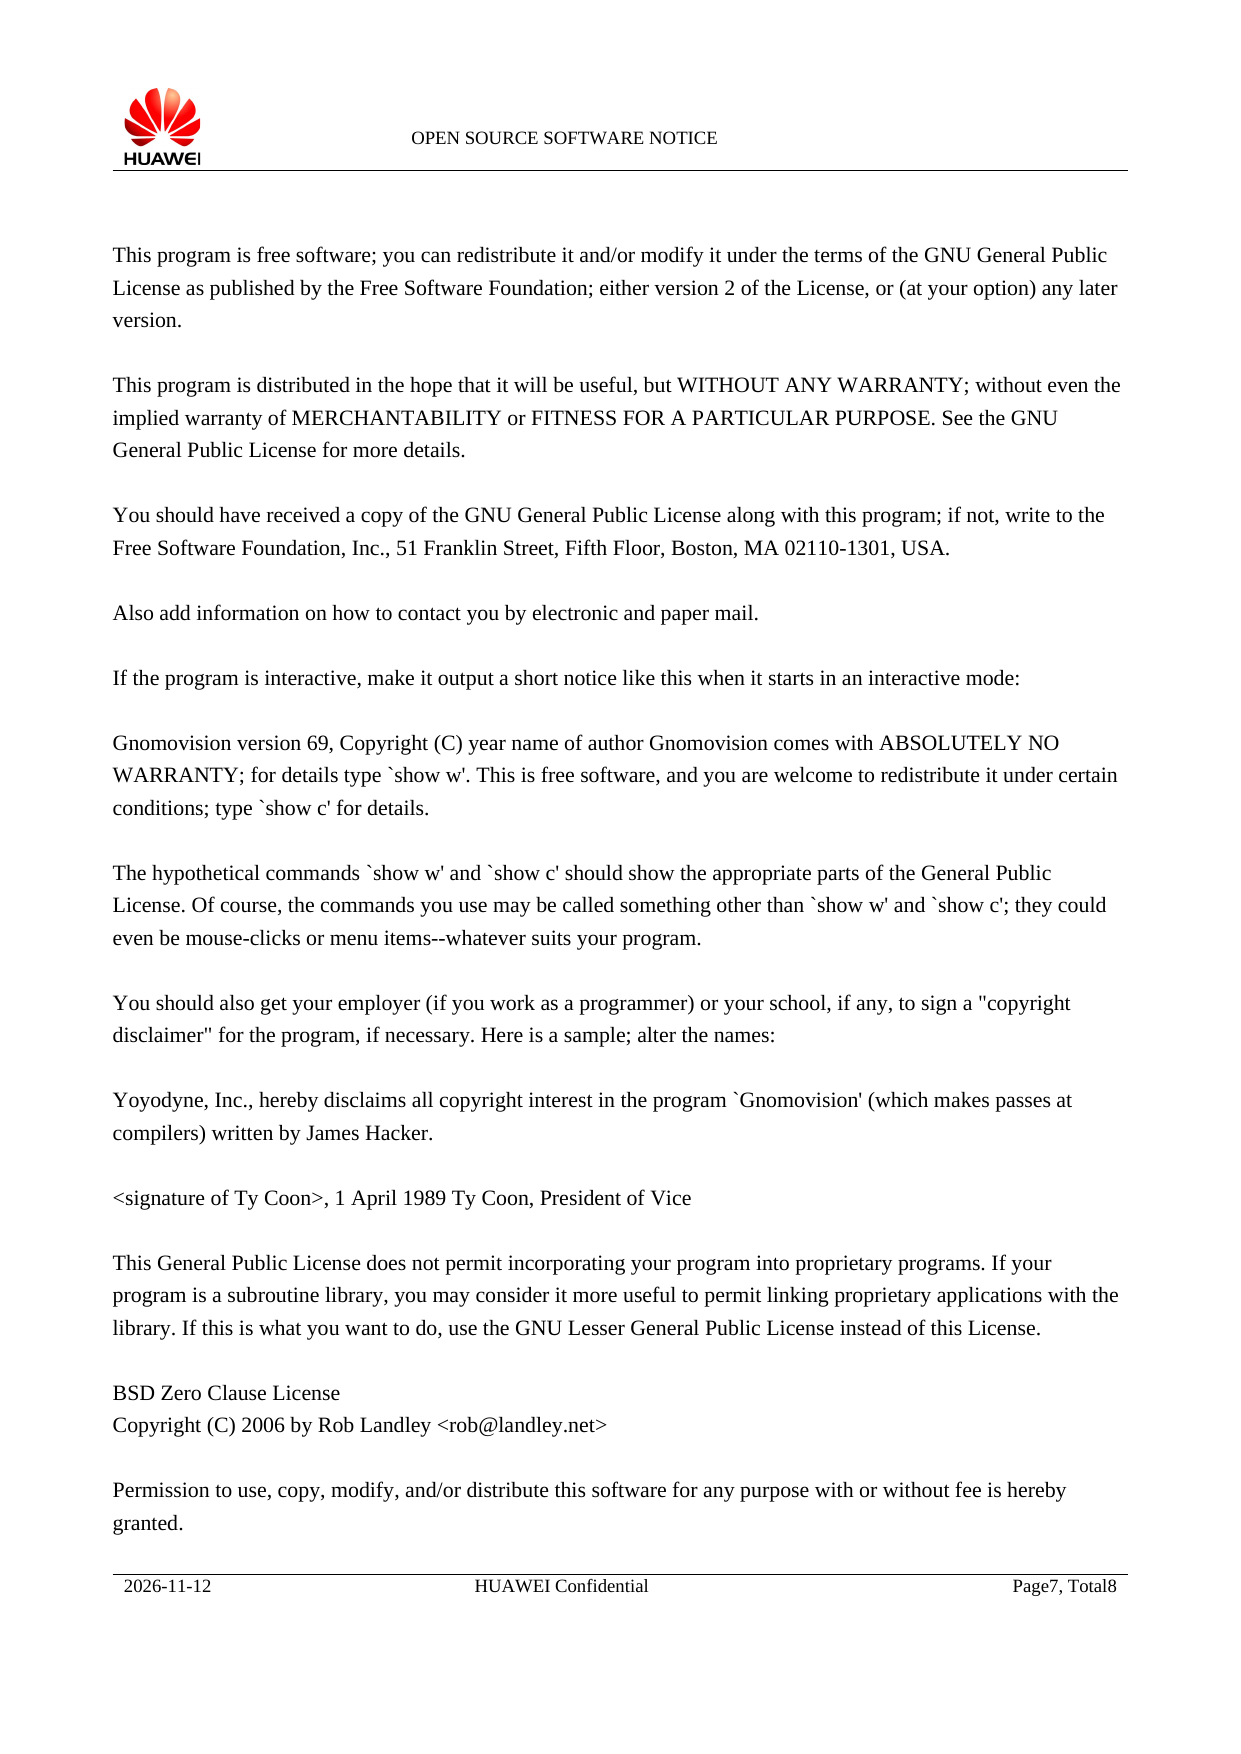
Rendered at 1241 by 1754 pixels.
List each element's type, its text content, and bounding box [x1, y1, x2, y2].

picture [124, 88, 201, 165]
